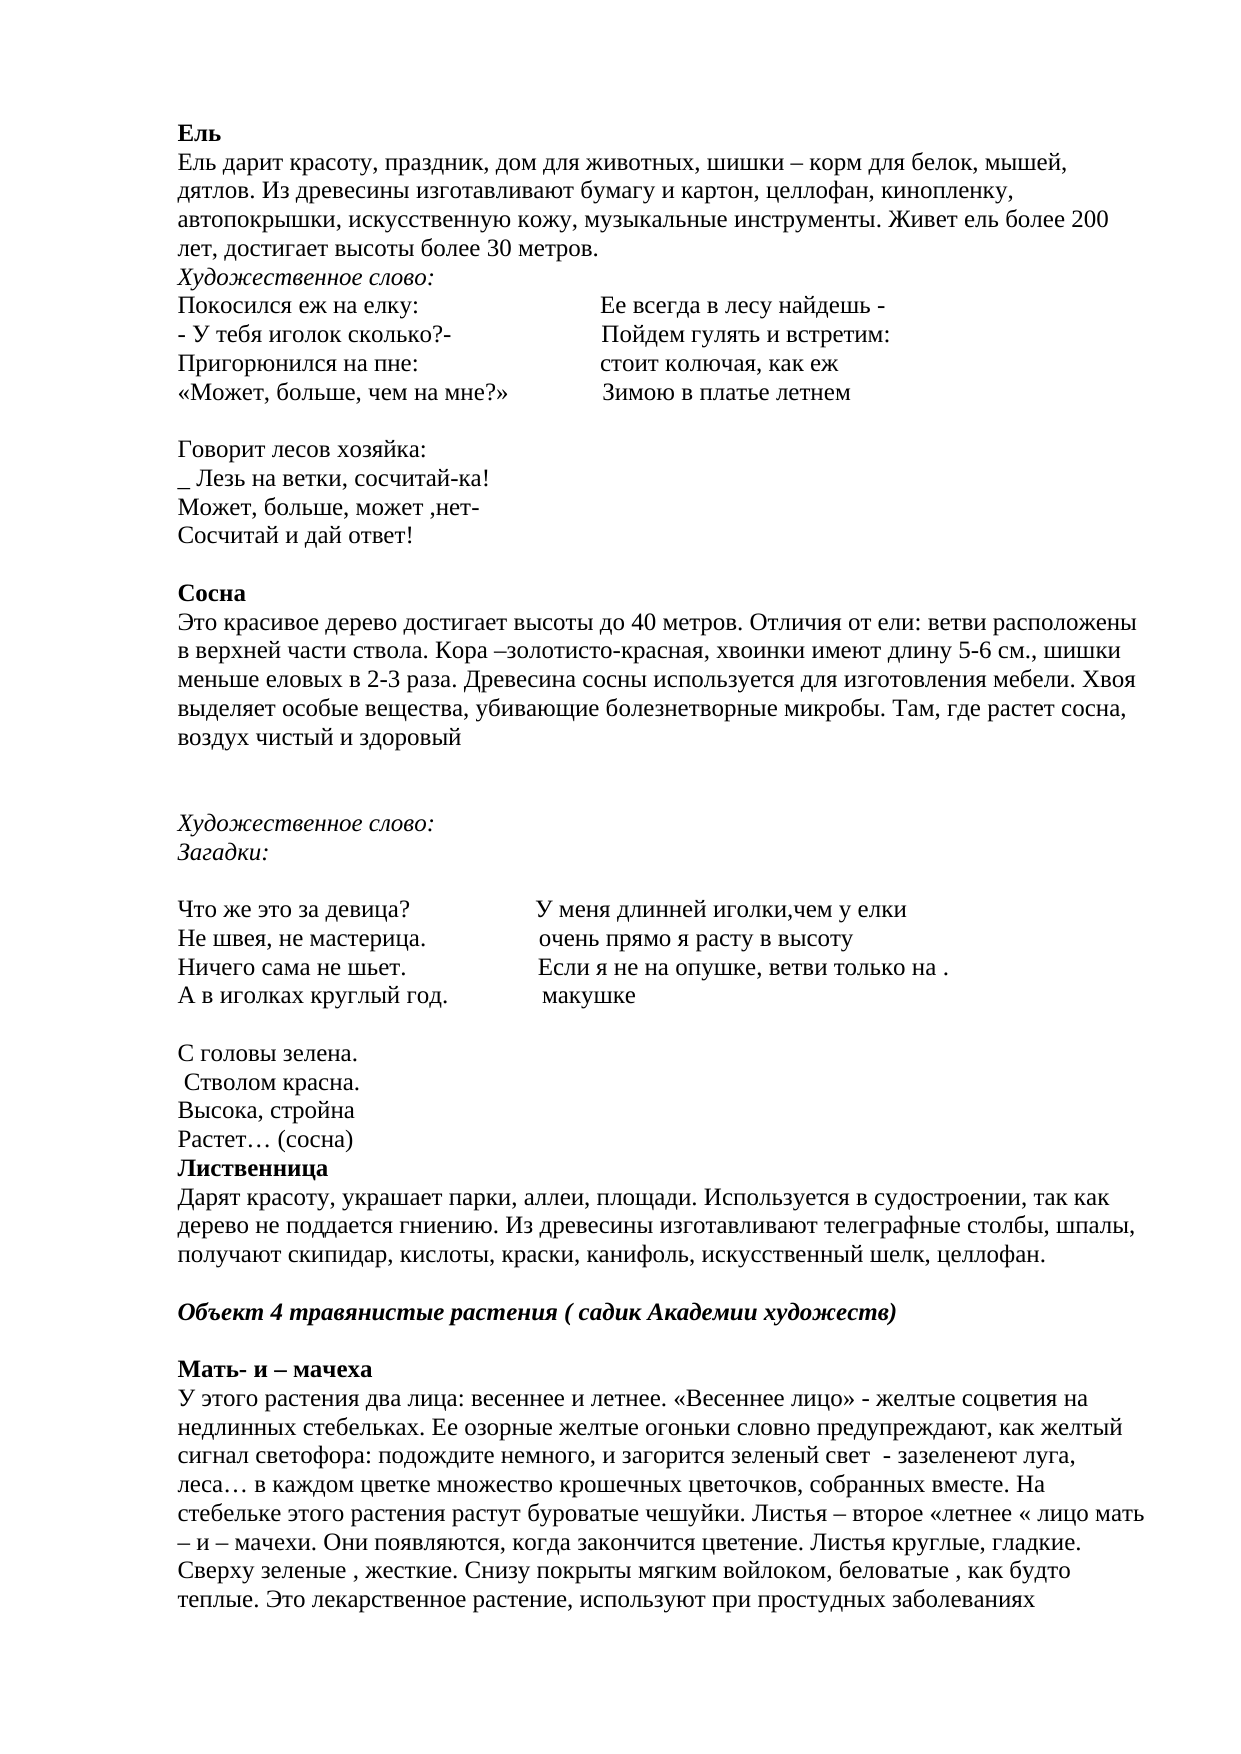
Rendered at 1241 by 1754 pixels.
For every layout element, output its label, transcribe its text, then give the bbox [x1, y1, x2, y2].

text Это красивое дерево достигает высоты до . Отличия от ели: ветви расположены в верхней части ствола. Кора –золотисто-красная, хвоинки имеют длину 5-., шишки меньше еловых в 2-3 раза. Древесина сосны используется для изготовления мебели. Хвоя выделяет особые вещества, убивающие болезнетворные микробы. Там, где растет сосна, воздух чистый и здоровый [177, 607, 1152, 751]
text Загадки: [177, 837, 1152, 866]
text Лиственница [177, 1153, 1152, 1182]
text У этого растения два лица: весеннее и летнее. «Весеннее лицо» - желтые соцветия на недлинных стебельках. Ее озорные желтые огоньки словно предупреждают, как желтый сигнал светофора: подождите немного, и загорится зеленый свет - зазеленеют луга, леса… в каждом цветке множество крошечных цветочков, собранных вместе. На стебельке этого растения растут буроватые чешуйки. Листья – второе «летнее « лицо мать – и – мачехи. Они появляются, когда закончится цветение. Листья круглые, гладкие. Сверху зеленые , жесткие. Снизу покрыты мягким войлоком, беловатые , как будто теплые. Это лекарственное растение, используют при простудных заболеваниях [177, 1383, 1152, 1613]
text Высока, стройна [177, 1096, 1152, 1124]
text Объект 4 травянистые растения ( садик Академии художеств) [177, 1297, 1152, 1326]
text Мать- и – мачеха [177, 1354, 1152, 1383]
text _ Лезь на ветки, сосчитай-ка! [177, 463, 1152, 492]
text А в иголках круглый год. макушке [177, 981, 1152, 1009]
text Стволом красна. [177, 1067, 1152, 1096]
text Ничего сама не шьет. Если я не на опушке, ветви только на . [177, 952, 1152, 981]
text С головы зелена. [177, 1038, 1152, 1067]
text Ель [177, 118, 1152, 147]
text «Может, больше, чем на мне?» Зимою в платье летнем [177, 377, 1152, 406]
text - У тебя иголок сколько?- Пойдем гулять и встретим: [177, 319, 1152, 348]
text Художественное слово: [177, 808, 1152, 837]
text Растет… (сосна) [177, 1124, 1152, 1153]
text Пригорюнился на пне: стоит колючая, как еж [177, 348, 1152, 377]
text Дарят красоту, украшает парки, аллеи, площади. Используется в судостроении, так как дерево не поддается гниению. Из древесины изготавливают телеграфные столбы, шпалы, получают скипидар, кислоты, краски, канифоль, искусственный шелк, целлофан. [177, 1182, 1152, 1268]
text Покосился еж на елку: Ее всегда в лесу найдешь - [177, 291, 1152, 319]
text Говорит лесов хозяйка: [177, 434, 1152, 463]
text Что же это за девица? У меня длинней иголки,чем у елки [177, 894, 1152, 923]
text Может, больше, может ,нет- [177, 492, 1152, 521]
text Ель дарит красоту, праздник, дом для животных, шишки – корм для белок, мышей, дятлов. Из древесины изготавливают бумагу и картон, целлофан, кинопленку, автопокрышки, искусственную кожу, музыкальные инструменты. Живет ель более 200 лет, достигает высоты более . [177, 147, 1152, 262]
text Сосна [177, 578, 1152, 607]
text Художественное слово: [177, 262, 1152, 291]
text Сосчитай и дай ответ! [177, 521, 1152, 549]
text Не швея, не мастерица. очень прямо я расту в высоту [177, 923, 1152, 952]
